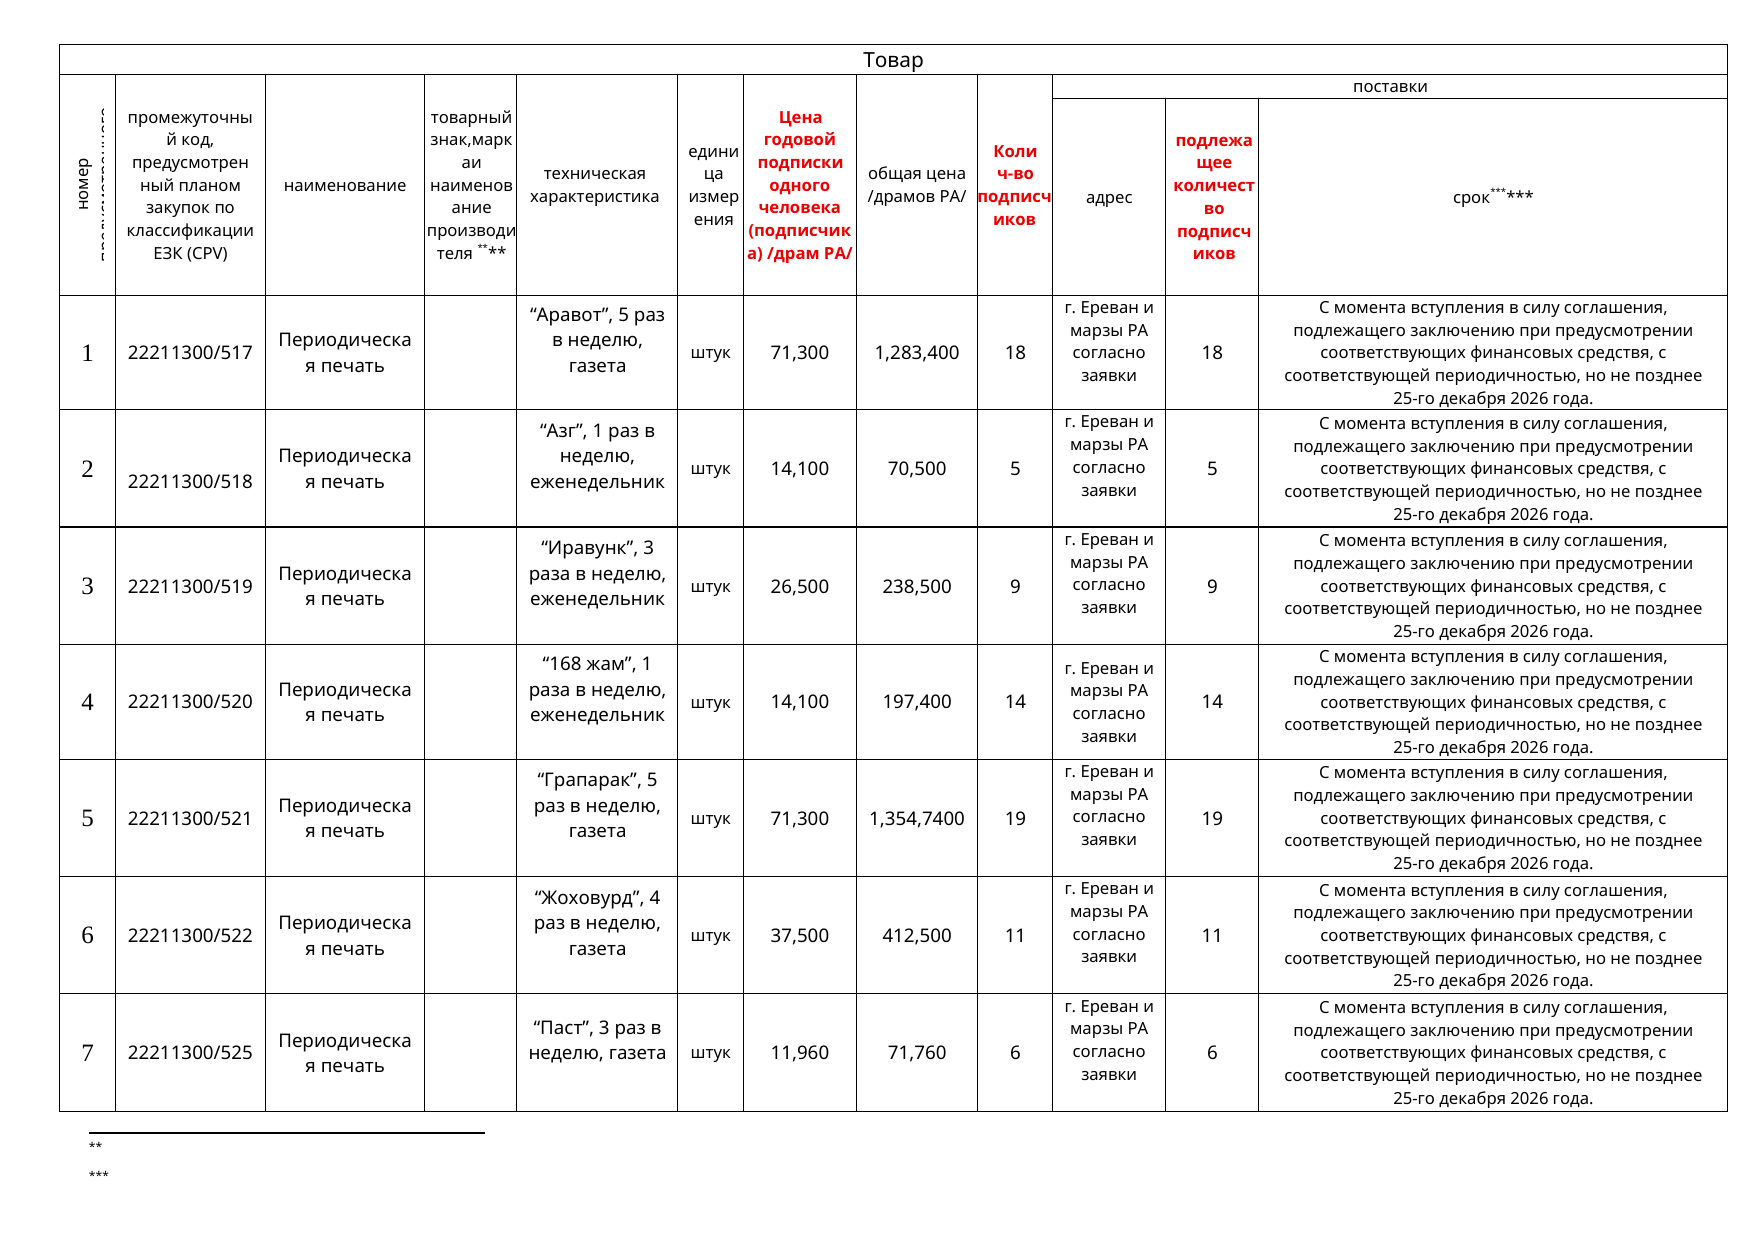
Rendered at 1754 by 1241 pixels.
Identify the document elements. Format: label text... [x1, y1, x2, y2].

table_cell товарный знак,маркаи наименование производителя ** [425, 75, 516, 294]
table_cell 70,500 [857, 410, 977, 526]
table_cell г. Ереван и марзы РА согласно заявки [1053, 877, 1165, 993]
table_cell адрес [1053, 99, 1165, 294]
table_cell “Грапарак”, 5 раз в неделю, газета [517, 760, 677, 876]
table_cell срок*** [1259, 99, 1727, 294]
table_cell 71,300 [744, 760, 856, 876]
table_cell 1,283,400 [857, 296, 977, 409]
table_cell 14,100 [744, 410, 856, 526]
table_header Товар [60, 45, 1727, 74]
table_cell 2 [60, 410, 115, 526]
table_cell “Паст”, 3 раз в неделю, газета [517, 994, 677, 1111]
table_cell “Аравот”, 5 раз в неделю, газета [517, 296, 677, 409]
table_cell поставки [1053, 75, 1727, 98]
table_cell 412,500 [857, 877, 977, 993]
table_cell Цена годовой подписки одного человека (подписчика) /драм РА/ [744, 75, 856, 294]
table_cell 19 [978, 760, 1052, 876]
table_cell Периодическая печать [266, 296, 424, 409]
table_cell 37,500 [744, 877, 856, 993]
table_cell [266, 994, 424, 1111]
table_cell 71,300 [744, 296, 856, 409]
table_cell 1 [60, 296, 115, 409]
table_cell 14 [978, 645, 1052, 758]
table_cell [425, 877, 516, 993]
table_cell наименование [266, 75, 424, 294]
table_cell г. Ереван и марзы РА согласно заявки [1053, 410, 1165, 526]
table_cell 11 [1166, 877, 1258, 993]
table_cell 9 [1166, 528, 1258, 644]
table_cell 71,760 [857, 994, 977, 1111]
table_cell 22211300/519 [116, 528, 265, 644]
table_cell Периодическая печать [266, 410, 424, 526]
table_cell [425, 528, 516, 644]
table_cell штук [678, 760, 743, 876]
table_cell “168 жам”, 1 раза в неделю, еженедельник [517, 645, 677, 758]
table_cell номер предусмотренного приглашением лота [60, 75, 115, 294]
table_cell 5 [978, 410, 1052, 526]
table_cell 7 [60, 994, 115, 1111]
table_cell [425, 994, 516, 1111]
table_cell 197,400 [857, 645, 977, 758]
table_cell 22211300/518 [116, 410, 265, 526]
table_cell 6 [978, 994, 1052, 1111]
table_cell 22211300/517 [116, 296, 265, 409]
table_cell г. Ереван и марзы РА согласно заявки [1053, 760, 1165, 876]
table_cell штук [678, 410, 743, 526]
table_cell “Иравунк”, 3 раза в неделю, еженедельник [517, 528, 677, 644]
table_cell Периодическая печать [266, 528, 424, 644]
table_cell штук [678, 296, 743, 409]
table_cell штук [678, 994, 743, 1111]
table_cell “Азг”, 1 раз в неделю, еженедельник [517, 410, 677, 526]
table_cell 6 [1166, 994, 1258, 1111]
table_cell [1053, 994, 1165, 1111]
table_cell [1259, 994, 1727, 1111]
table_cell 5 [60, 760, 115, 876]
table_cell 18 [978, 296, 1052, 409]
table_cell [425, 645, 516, 758]
table_cell 19 [1166, 760, 1258, 876]
table_cell Периодическая печать [266, 760, 424, 876]
table_cell 14 [1166, 645, 1258, 758]
table_cell 238,500 [857, 528, 977, 644]
table_cell [425, 296, 516, 409]
table_cell “Жоховурд”, 4 раз в неделю, газета [517, 877, 677, 993]
table_cell 22211300/520 [116, 645, 265, 758]
table_cell 1,354,7400 [857, 760, 977, 876]
table_cell 4 [60, 645, 115, 758]
table_cell Колич-во подписчиков [978, 75, 1052, 294]
table_cell 5 [1166, 410, 1258, 526]
table_cell общая цена /драмов РА/ [857, 75, 977, 294]
table_cell техническая характеристика [517, 75, 677, 294]
table_cell г. Ереван и марзы РА согласно заявки [1053, 645, 1165, 758]
table_cell единица измерения [678, 75, 743, 294]
table_cell г. Ереван и марзы РА согласно заявки [1053, 528, 1165, 644]
table_cell 22211300/522 [116, 877, 265, 993]
table_cell [425, 760, 516, 876]
table_cell Периодическая печать [266, 645, 424, 758]
table_cell [425, 410, 516, 526]
table_cell 14,100 [744, 645, 856, 758]
table_cell г. Ереван и марзы РА согласно заявки [1053, 296, 1165, 409]
table_cell 22211300/521 [116, 760, 265, 876]
table_cell промежуточный код, предусмотренный планом закупок по классификации ЕЗК (CPV) [116, 75, 265, 294]
table_cell штук [678, 528, 743, 644]
table_cell 3 [60, 528, 115, 644]
table_cell 18 [1166, 296, 1258, 409]
table_cell 11,960 [744, 994, 856, 1111]
table_cell 11 [978, 877, 1052, 993]
table_cell 6 [60, 877, 115, 993]
table_cell 22211300/525 [116, 994, 265, 1111]
table_cell 26,500 [744, 528, 856, 644]
table_cell штук [678, 877, 743, 993]
table_cell штук [678, 645, 743, 758]
table_cell подлежащее количество подписчиков [1166, 99, 1258, 294]
table_cell 9 [978, 528, 1052, 644]
table_cell Периодическая печать [266, 877, 424, 993]
